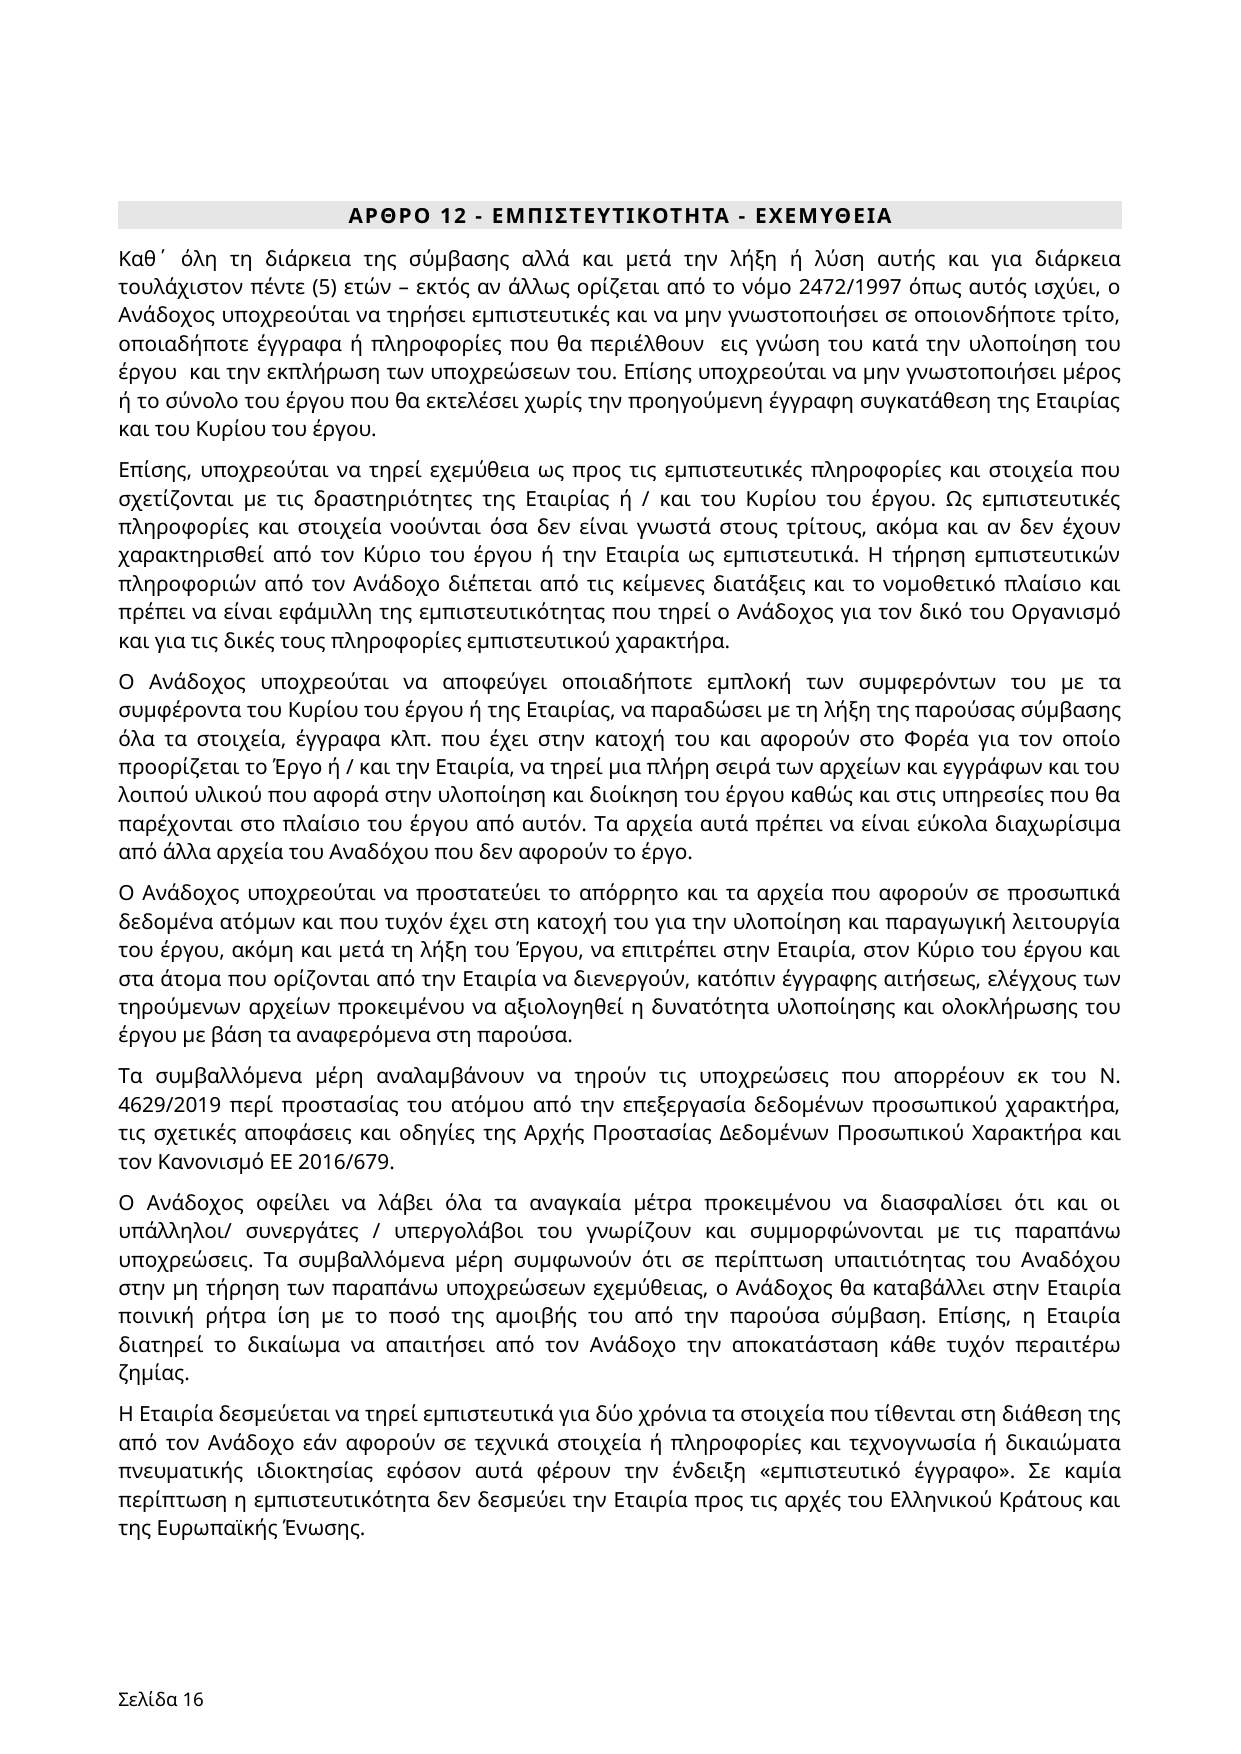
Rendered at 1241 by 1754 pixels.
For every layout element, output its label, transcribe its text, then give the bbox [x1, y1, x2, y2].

text Η Εταιρία δεσμεύεται να τηρεί εμπιστευτικά για δύο χρόνια τα στοιχεία που τίθενται στη διάθεση της από τον Ανάδοχο εάν αφορούν σε τεχνικά στοιχεία ή πληροφορίες και τεχνογνωσία ή δικαιώματα πνευματικής ιδιοκτησίας εφόσον αυτά φέρουν την ένδειξη «εμπιστευτικό έγγραφο». Σε καμία περίπτωση η εμπιστευτικότητα δεν δεσμεύει την Εταιρία προς τις αρχές του Ελληνικού Κράτους και της Ευρωπαϊκής Ένωσης. [118, 1399, 1122, 1542]
text Επίσης, υποχρεούται να τηρεί εχεμύθεια ως προς τις εμπιστευτικές πληροφορίες και στοιχεία που σχετίζονται με τις δραστηριότητες της Εταιρίας ή / και του Κυρίου του έργου. Ως εμπιστευτικές πληροφορίες και στοιχεία νοούνται όσα δεν είναι γνωστά στους τρίτους, ακόμα και αν δεν έχουν χαρακτηρισθεί από τον Κύριο του έργου ή την Εταιρία ως εμπιστευτικά. Η τήρηση εμπιστευτικών πληροφοριών από τον Ανάδοχο διέπεται από τις κείμενες διατάξεις και το νομοθετικό πλαίσιο και πρέπει να είναι εφάμιλλη της εμπιστευτικότητας που τηρεί ο Ανάδοχος για τον δικό του Οργανισμό και για τις δικές τους πληροφορίες εμπιστευτικού χαρακτήρα. [118, 455, 1122, 654]
text Τα συμβαλλόμενα μέρη αναλαμβάνουν να τηρούν τις υποχρεώσεις που απορρέουν εκ του Ν. 4629/2019 περί προστασίας του ατόμου από την επεξεργασία δεδομένων προσωπικού χαρακτήρα, τις σχετικές αποφάσεις και οδηγίες της Αρχής Προστασίας Δεδομένων Προσωπικού Χαρακτήρα και τον Κανονισμό ΕΕ 2016/679. [118, 1062, 1122, 1175]
subtitle ΑΡΘΡΟ 12 - ΕΜΠΙΣΤΕΥΤΙΚΟΤΗΤΑ - ΕΧΕΜΥΘΕΙΑ [118, 201, 1122, 229]
text Ο Ανάδοχος οφείλει να λάβει όλα τα αναγκαία μέτρα προκειμένου να διασφαλίσει ότι και οι υπάλληλοι/ συνεργάτες / υπεργολάβοι του γνωρίζουν και συμμορφώνονται με τις παραπάνω υποχρεώσεις. Τα συμβαλλόμενα μέρη συμφωνούν ότι σε περίπτωση υπαιτιότητας του Αναδόχου στην μη τήρηση των παραπάνω υποχρεώσεων εχεμύθειας, ο Ανάδοχος θα καταβάλλει στην Εταιρία ποινική ρήτρα ίση με το ποσό της αμοιβής του από την παρούσα σύμβαση. Επίσης, η Εταιρία διατηρεί το δικαίωμα να απαιτήσει από τον Ανάδοχο την αποκατάσταση κάθε τυχόν περαιτέρω ζημίας. [118, 1188, 1122, 1387]
text Ο Ανάδοχος υποχρεούται να αποφεύγει οποιαδήποτε εμπλοκή των συμφερόντων του με τα συμφέροντα του Κυρίου του έργου ή της Εταιρίας, να παραδώσει με τη λήξη της παρούσας σύμβασης όλα τα στοιχεία, έγγραφα κλπ. που έχει στην κατοχή του και αφορούν στο Φορέα για τον οποίο προορίζεται το Έργο ή / και την Εταιρία, να τηρεί μια πλήρη σειρά των αρχείων και εγγράφων και του λοιπού υλικού που αφορά στην υλοποίηση και διοίκηση του έργου καθώς και στις υπηρεσίες που θα παρέχονται στο πλαίσιο του έργου από αυτόν. Τα αρχεία αυτά πρέπει να είναι εύκολα διαχωρίσιμα από άλλα αρχεία του Αναδόχου που δεν αφορούν το έργο. [118, 667, 1122, 866]
text Ο Ανάδοχος υποχρεούται να προστατεύει το απόρρητο και τα αρχεία που αφορούν σε προσωπικά δεδομένα ατόμων και που τυχόν έχει στη κατοχή του για την υλοποίηση και παραγωγική λειτουργία του έργου, ακόμη και μετά τη λήξη του Έργου, να επιτρέπει στην Εταιρία, στον Κύριο του έργου και στα άτομα που ορίζονται από την Εταιρία να διενεργούν, κατόπιν έγγραφης αιτήσεως, ελέγχους των τηρούμενων αρχείων προκειμένου να αξιολογηθεί η δυνατότητα υλοποίησης και ολοκλήρωσης του έργου με βάση τα αναφερόμενα στη παρούσα. [118, 878, 1122, 1049]
text Καθ΄ όλη τη διάρκεια της σύμβασης αλλά και μετά την λήξη ή λύση αυτής και για διάρκεια τουλάχιστον πέντε (5) ετών – εκτός αν άλλως ορίζεται από το νόμο 2472/1997 όπως αυτός ισχύει, ο Ανάδοχος υποχρεούται να τηρήσει εμπιστευτικές και να μην γνωστοποιήσει σε οποιονδήποτε τρίτο, οποιαδήποτε έγγραφα ή πληροφορίες που θα περιέλθουν εις γνώση του κατά την υλοποίηση του έργου και την εκπλήρωση των υποχρεώσεων του. Επίσης υποχρεούται να μην γνωστοποιήσει μέρος ή το σύνολο του έργου που θα εκτελέσει χωρίς την προηγούμενη έγγραφη συγκατάθεση της Εταιρίας και του Κυρίου του έργου. [118, 244, 1122, 443]
